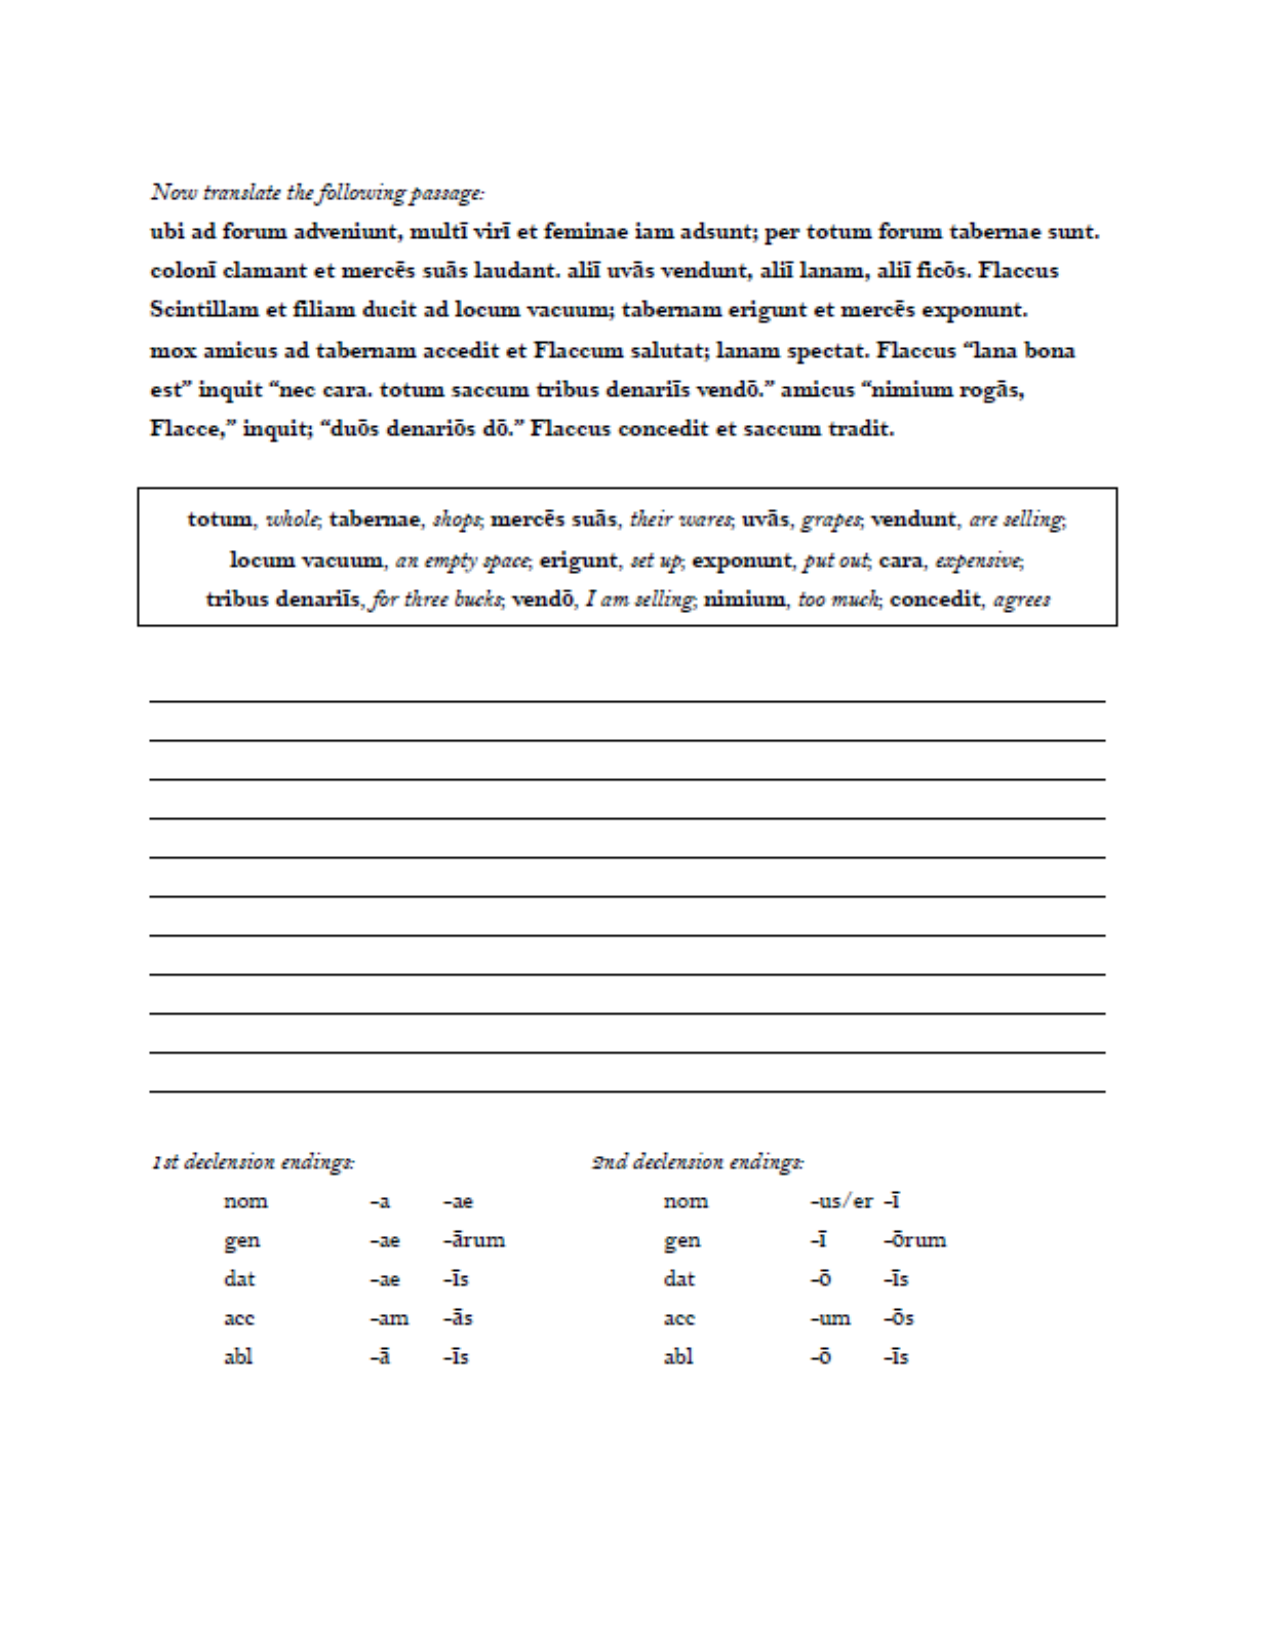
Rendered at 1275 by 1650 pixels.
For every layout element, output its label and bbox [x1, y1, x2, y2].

picture [72, 150, 1193, 1377]
